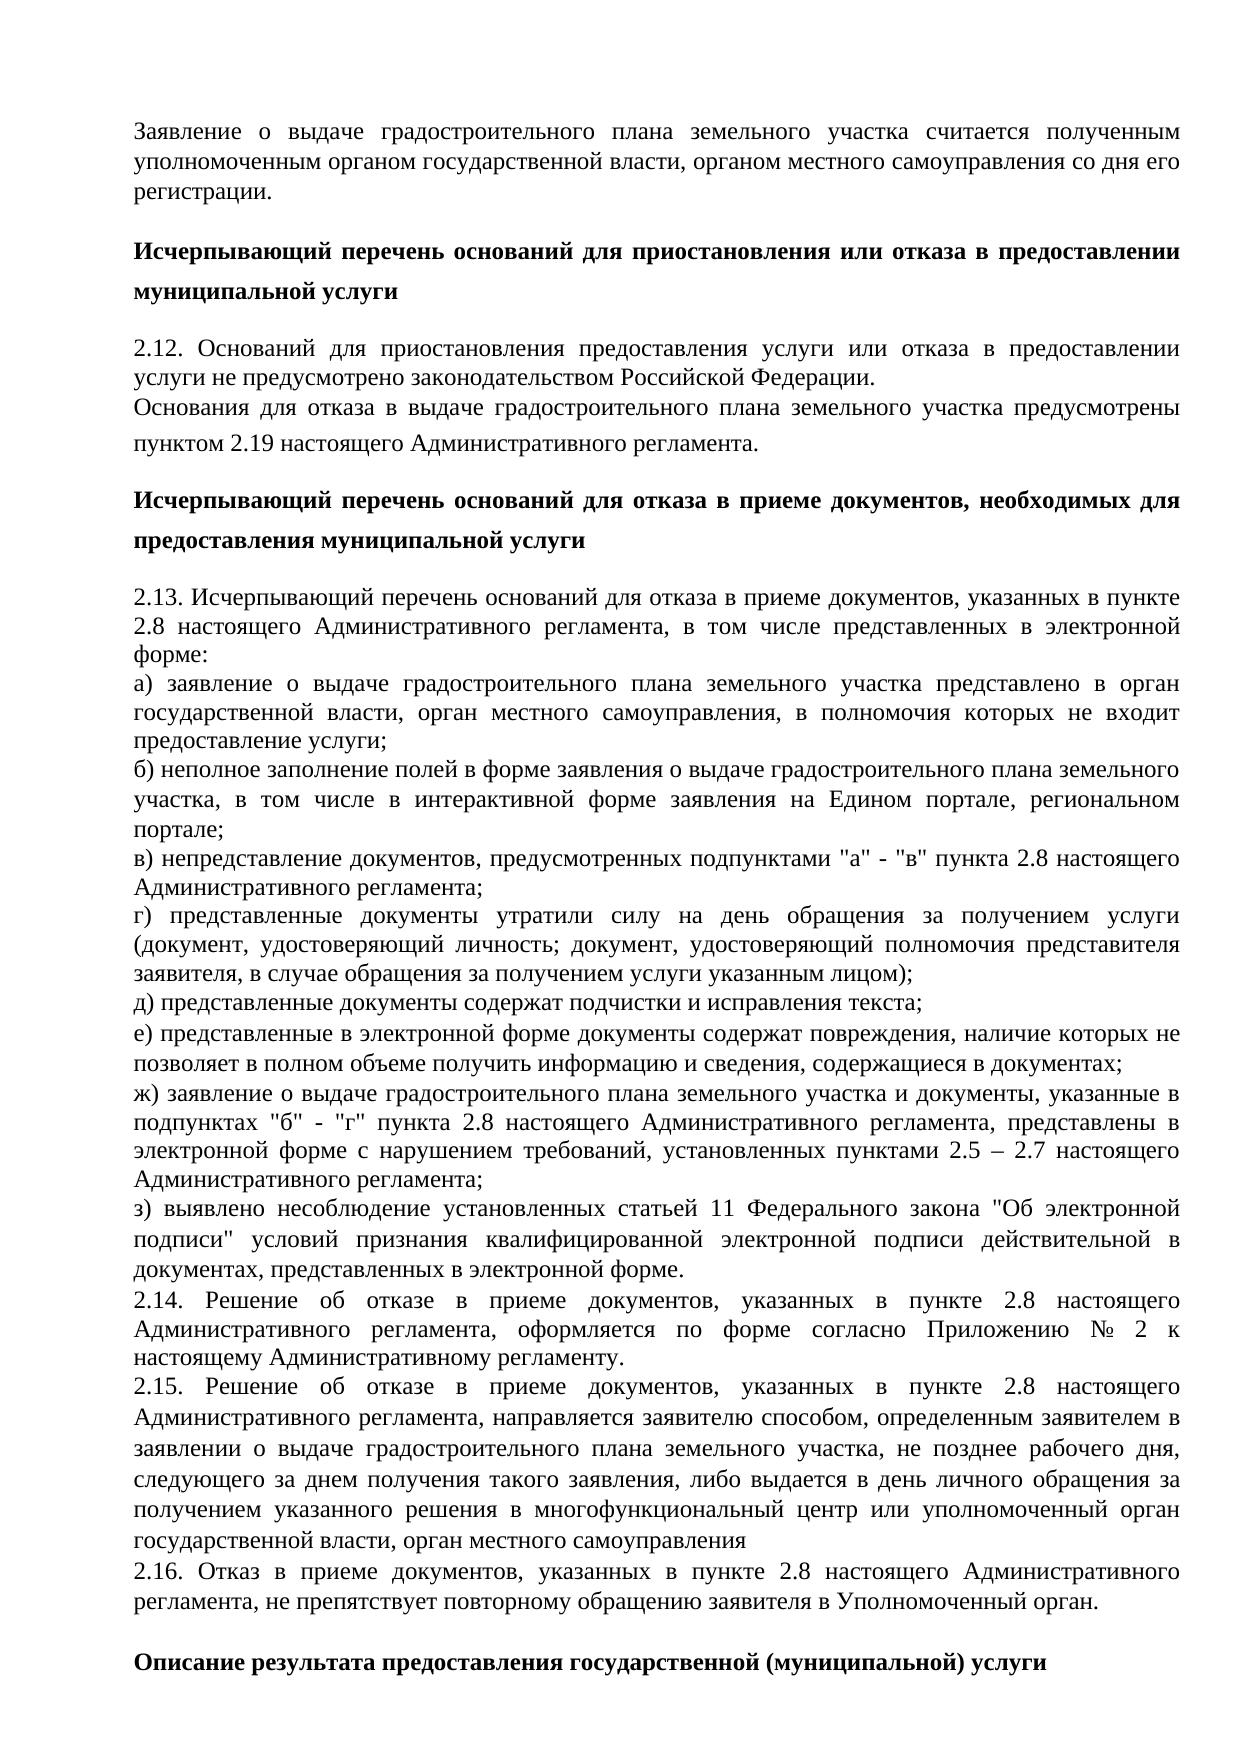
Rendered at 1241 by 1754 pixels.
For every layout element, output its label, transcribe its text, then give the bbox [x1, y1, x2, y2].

text 2.13. Исчерпывающий перечень оснований для отказа в приеме документов, указанных в пункте 2.8 настоящего Административного регламента, в том числе представленных в электронной форме: [133, 583, 1181, 668]
text Основания для отказа в выдаче градостроительного плана земельного участка предусмотрены пунктом 2.19 настоящего Административного регламента. [133, 392, 1181, 457]
text б) неполное заполнение полей в форме заявления о выдаче градостроительного плана земельного участка, в том числе в интерактивной форме заявления на Едином портале, региональном портале; [133, 754, 1181, 842]
text а) заявление о выдаче градостроительного плана земельного участка представлено в орган государственной власти, орган местного самоуправления, в полномочия которых не входит предоставление услуги; [133, 669, 1181, 754]
text з) выявлено несоблюдение установленных статьей 11 Федерального закона "Об электронной подписи" условий признания квалифицированной электронной подписи действительной в документах, представленных в электронной форме. [133, 1193, 1181, 1283]
text д) представленные документы содержат подчистки и исправления текста; [133, 987, 1181, 1016]
text ж) заявление о выдаче градостроительного плана земельного участка и документы, указанные в подпунктах "б" - "г" пункта 2.8 настоящего Административного регламента, представлены в электронной форме с нарушением требований, установленных пунктами 2.5 – 2.7 настоящего Административного регламента; [133, 1078, 1181, 1192]
text Исчерпывающий перечень оснований для приостановления или отказа в предоставлении муниципальной услуги [133, 236, 1181, 305]
text Заявление о выдаче градостроительного плана земельного участка считается полученным уполномоченным органом государственной власти, органом местного самоуправления со дня его регистрации. [133, 116, 1181, 205]
text 2.16. Отказ в приеме документов, указанных в пункте 2.8 настоящего Административного регламента, не препятствует повторному обращению заявителя в Уполномоченный орган. [133, 1556, 1181, 1615]
text 2.15. Решение об отказе в приеме документов, указанных в пункте 2.8 настоящего Административного регламента, направляется заявителю способом, определенным заявителем в заявлении о выдаче градостроительного плана земельного участка, не позднее рабочего дня, следующего за днем получения такого заявления, либо выдается в день личного обращения за получением указанного решения в многофункциональный центр или уполномоченный орган государственной власти, орган местного самоуправления [133, 1371, 1181, 1554]
text 2.12. Оснований для приостановления предоставления услуги или отказа в предоставлении услуги не предусмотрено законодательством Российской Федерации. [133, 334, 1181, 391]
text 2.14. Решение об отказе в приеме документов, указанных в пункте 2.8 настоящего Административного регламента, оформляется по форме согласно Приложению № 2 к настоящему Административному регламенту. [133, 1286, 1181, 1371]
text в) непредставление документов, предусмотренных подпунктами "а" - "в" пункта 2.8 настоящего Административного регламента; [133, 844, 1181, 901]
text е) представленные в электронной форме документы содержат повреждения, наличие которых не позволяет в полном объеме получить информацию и сведения, содержащиеся в документах; [133, 1018, 1181, 1077]
text Исчерпывающий перечень оснований для отказа в приеме документов, необходимых для предоставления муниципальной услуги [133, 485, 1181, 553]
text г) представленные документы утратили силу на день обращения за получением услуги (документ, удостоверяющий личность; документ, удостоверяющий полномочия представителя заявителя, в случае обращения за получением услуги указанным лицом); [133, 901, 1181, 986]
text Описание результата предоставления государственной (муниципальной) услуги [133, 1647, 1179, 1675]
